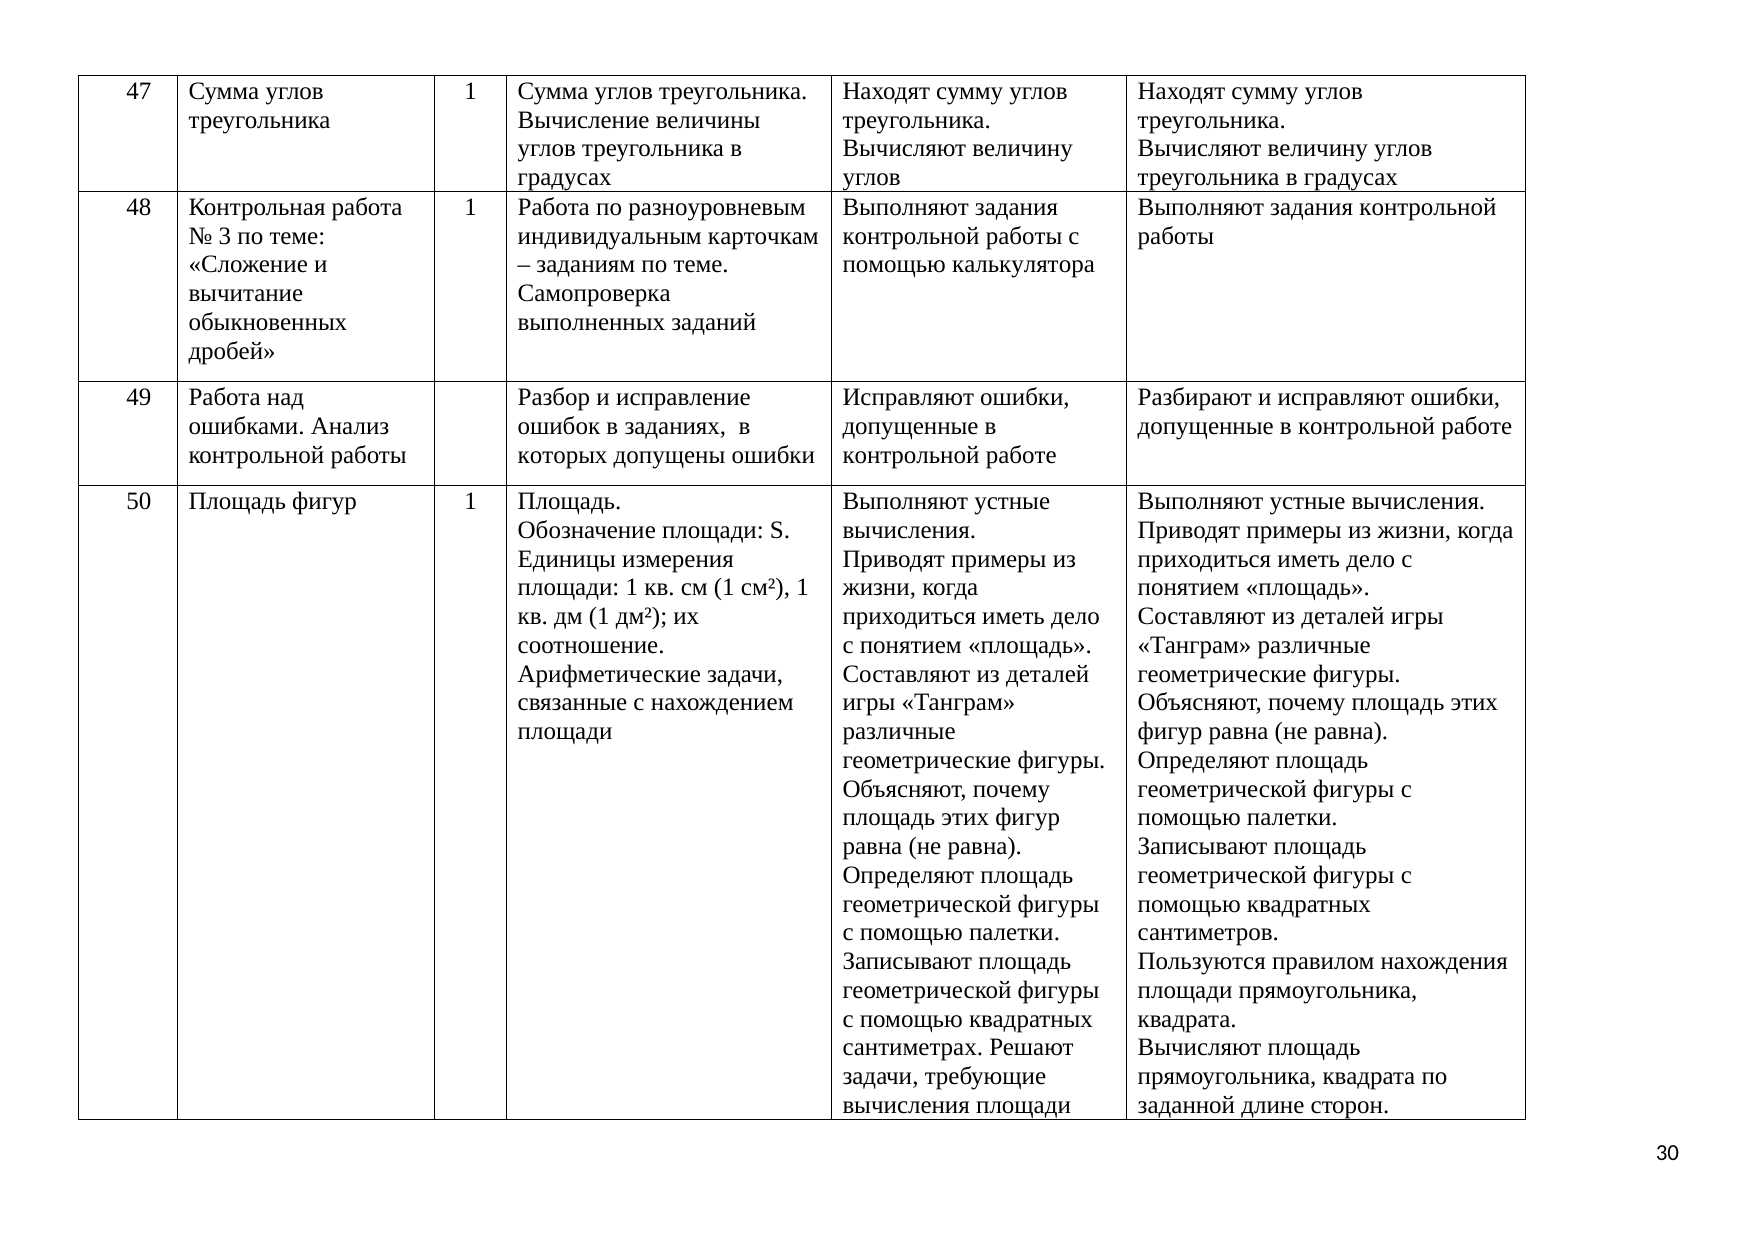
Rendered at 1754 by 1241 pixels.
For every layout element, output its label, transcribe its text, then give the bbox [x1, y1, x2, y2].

table_cell Работа над ошибками. Анализ контрольной работы [178, 382, 434, 485]
table_cell Работа по разноуровневым индивидуальным карточкам – заданиям по теме. Самопроверка выполненных заданий [507, 192, 831, 381]
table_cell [832, 486, 1126, 1119]
table_header Сумма углов треугольника [178, 76, 434, 191]
table_cell 49 [79, 382, 177, 485]
table_cell 50 [79, 486, 177, 1119]
table_cell [435, 382, 506, 485]
table_cell 1 [435, 486, 506, 1119]
table_cell Разбирают и исправляют ошибки, допущенные в контрольной работе [1127, 382, 1525, 485]
table_cell Выполняют задания контрольной работы с помощью калькулятора [832, 192, 1126, 381]
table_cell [1127, 486, 1525, 1119]
table_header 1 [435, 76, 506, 191]
table_header Находят сумму углов треугольника. Вычисляют величину углов [832, 76, 1126, 191]
table_cell 48 [79, 192, 177, 381]
table_cell Исправляют ошибки, допущенные в контрольной работе [832, 382, 1126, 485]
table_header Находят сумму углов треугольника. Вычисляют величину углов треугольника в градусах [1127, 76, 1525, 191]
table_header 47 [79, 76, 177, 191]
table_cell Контрольная работа № 3 по теме: «Сложение и вычитание обыкновенных дробей» [178, 192, 434, 381]
table_cell Выполняют задания контрольной работы [1127, 192, 1525, 381]
table_header Сумма углов треугольника. Вычисление величины углов треугольника в градусах [507, 76, 831, 191]
table_cell Площадь фигур [178, 486, 434, 1119]
table_cell Разбор и исправление ошибок в заданиях, в которых допущены ошибки [507, 382, 831, 485]
table_cell 1 [435, 192, 506, 381]
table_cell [507, 486, 831, 1119]
